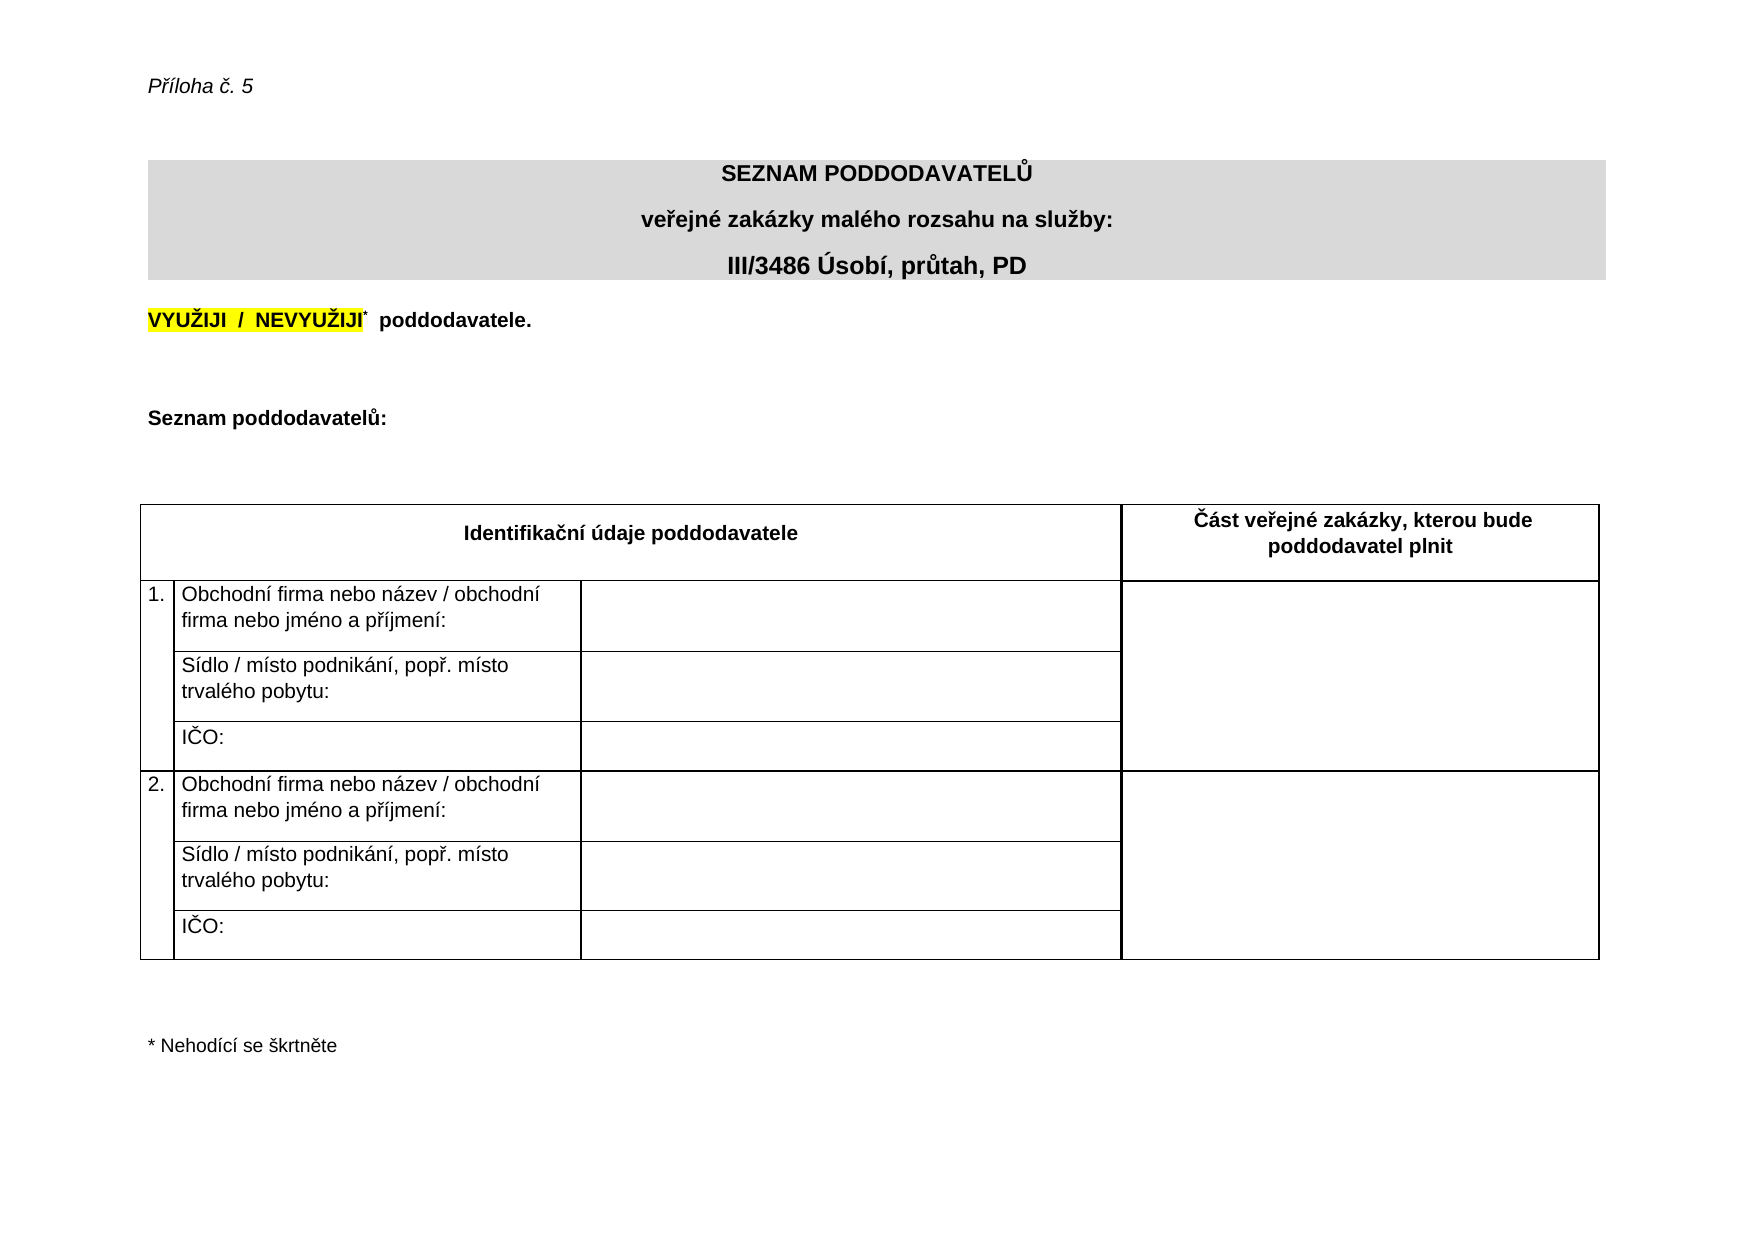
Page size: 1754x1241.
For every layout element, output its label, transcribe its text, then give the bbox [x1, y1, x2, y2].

table_cell IČO: [175, 722, 580, 770]
text Seznam poddodavatelů: [148, 406, 1606, 430]
table_cell [582, 581, 1120, 651]
table_cell 1. [141, 581, 173, 770]
table_cell Obchodní firma nebo název / obchodní firma nebo jméno a příjmení: [175, 772, 580, 841]
table_cell [582, 842, 1120, 910]
table_cell IČO: [175, 911, 580, 959]
table_cell [582, 911, 1120, 959]
table_cell [582, 722, 1120, 770]
table_cell Sídlo / místo podnikání, popř. místo trvalého pobytu: [175, 652, 580, 721]
table_cell [582, 652, 1120, 721]
table_cell [1123, 772, 1598, 959]
text III/3486 Úsobí, průtah, PD [148, 251, 1606, 280]
text * Nehodící se škrtněte [148, 1034, 1606, 1072]
table_header Identifikační údaje poddodavatele [141, 505, 1120, 580]
table_cell [1123, 582, 1598, 770]
text VYUŽIJI / NEVYUŽIJI* poddodavatele. [363, 308, 1606, 332]
table_cell 2. [141, 772, 173, 959]
table_header Část veřejné zakázky, kterou bude poddodavatel plnit [1123, 505, 1598, 580]
text SEZNAM PODDODAVATELŮ [148, 160, 1606, 186]
table_cell Obchodní firma nebo název / obchodní firma nebo jméno a příjmení: [175, 581, 580, 651]
table_cell [582, 772, 1120, 841]
table_cell Sídlo / místo podnikání, popř. místo trvalého pobytu: [175, 842, 580, 910]
text veřejné zakázky malého rozsahu na služby: [148, 206, 1606, 232]
